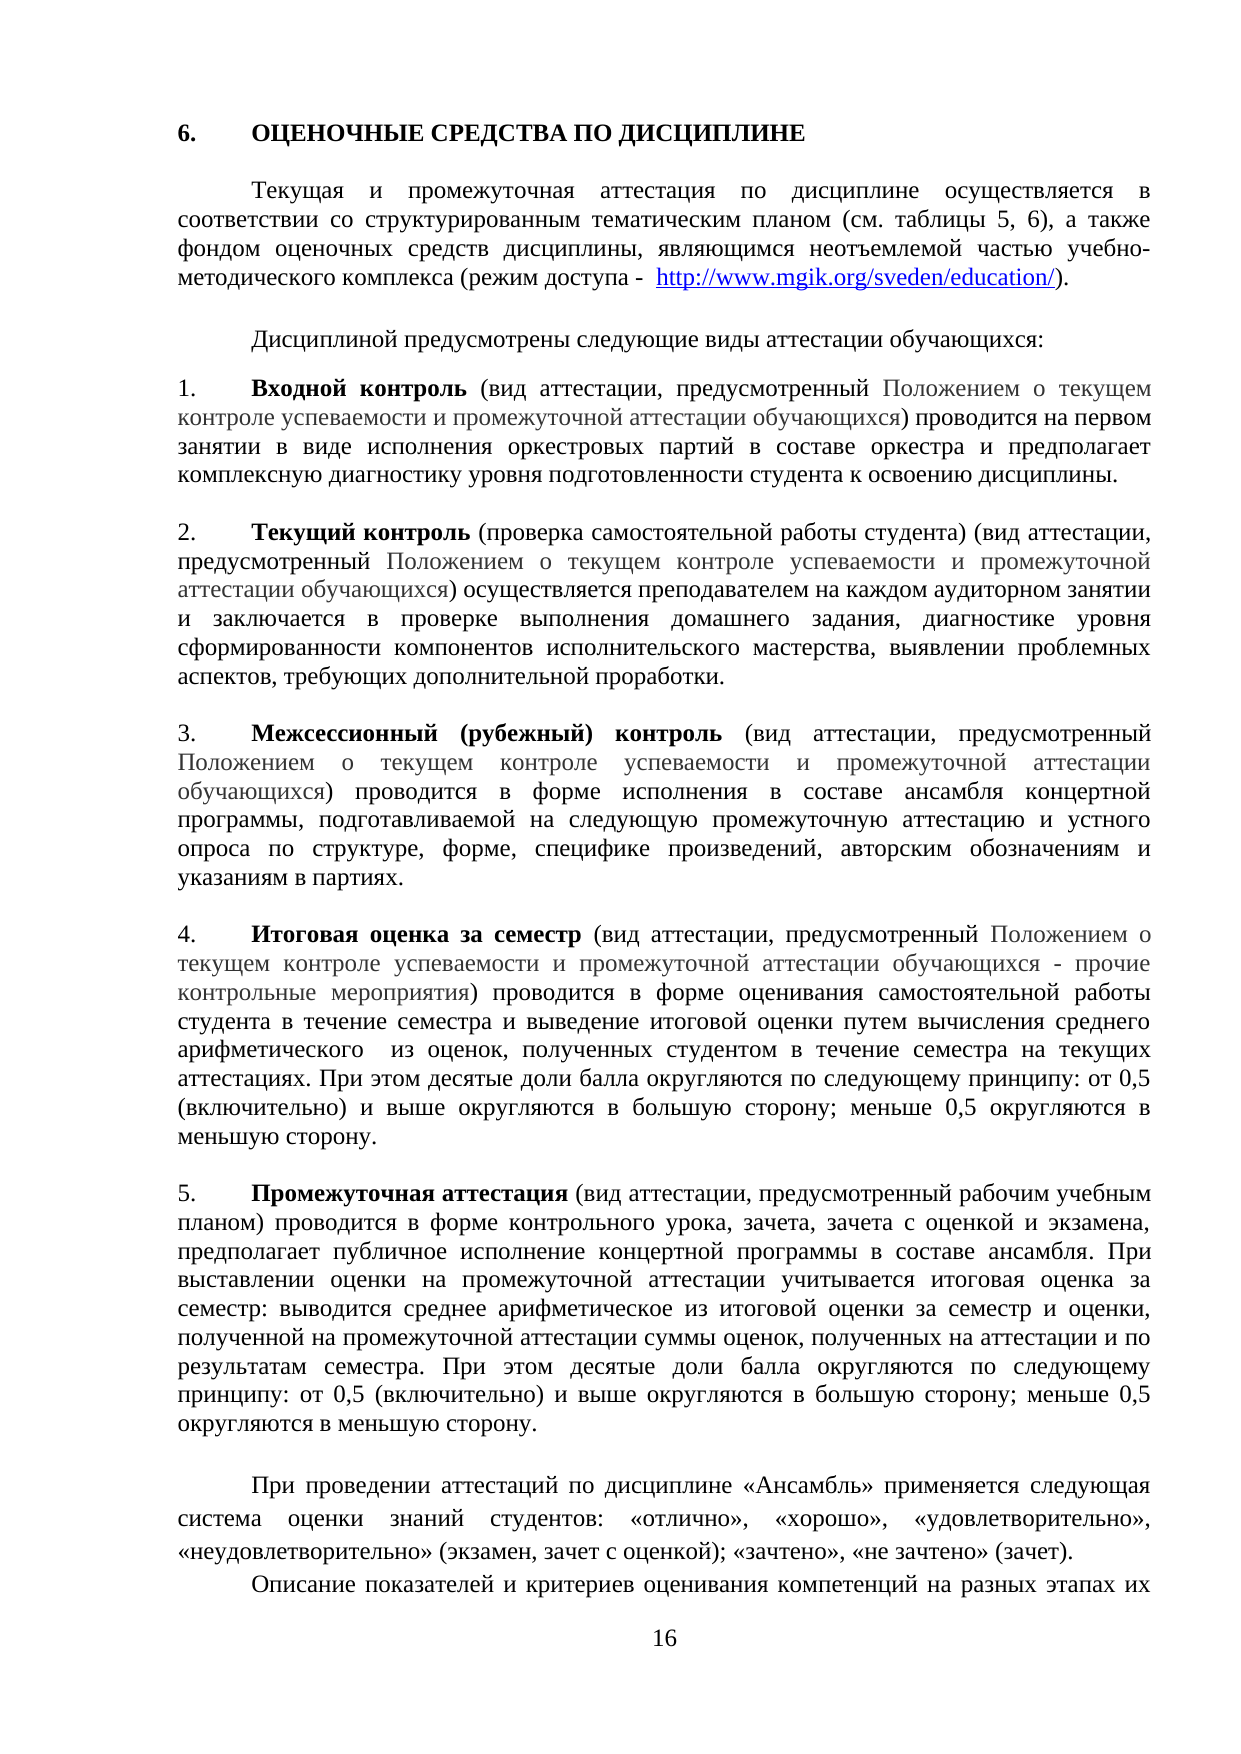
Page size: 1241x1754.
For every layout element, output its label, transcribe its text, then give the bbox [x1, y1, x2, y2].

text Дисциплиной предусмотрены следующие виды аттестации обучающихся: [177, 324, 1152, 352]
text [177, 1569, 1152, 1598]
list Межсессионный (рубежный) контроль (вид аттестации, предусмотренный Положением о текущем контроле успеваемости и промежуточной аттестации обучающихся) проводится в форме исполнения в составе ансамбля концертной программы, подготавливаемой на следующую промежуточную аттестацию и устного опроса по структуре, форме, специфике произведений, авторским обозначениям и указаниям в партиях. [177, 718, 1152, 747]
list Входной контроль (вид аттестации, предусмотренный Положением о текущем контроле успеваемости и промежуточной аттестации обучающихся) проводится на первом занятии в виде исполнения оркестровых партий в составе оркестра и предполагает комплексную диагностику уровня подготовленности студента к освоению дисциплины. [177, 373, 883, 402]
text Текущая и промежуточная аттестация по дисциплине осуществляется в соответствии со структурированным тематическим планом (см. таблицы 5, 6), а также фондом оценочных средств дисциплины, являющимся неотъемлемой частью учебно-методического комплекса (режим доступа - http://www.mgik.org/sveden/education/). [177, 176, 1152, 291]
list Промежуточная аттестация (вид аттестации, предусмотренный рабочим учебным планом) проводится в форме контрольного урока, зачета, зачета с оценкой и экзамена, предполагает публичное исполнение концертной программы в составе ансамбля. При выставлении оценки на промежуточной аттестации учитывается итоговая оценка за семестр: выводится среднее арифметическое из итоговой оценки за семестр и оценки, полученной на промежуточной аттестации суммы оценок, полученных на аттестации и по результатам семестра. При этом десятые доли балла округляются по следующему принципу: от 0,5 (включительно) и выше округляются в большую сторону; меньше 0,5 округляются в меньшую сторону. [177, 1178, 1152, 1437]
list Итоговая оценка за семестр (вид аттестации, предусмотренный Положением о текущем контроле успеваемости и промежуточной аттестации обучающихся - прочие контрольные мероприятия) проводится в форме оценивания самостоятельной работы студента в течение семестра и выведение итоговой оценки путем вычисления среднего арифметического из оценок, полученных студентом в течение семестра на текущих аттестациях. При этом десятые доли балла округляются по следующему принципу: от 0,5 (включительно) и выше округляются в большую сторону; меньше 0,5 округляются в меньшую сторону. [177, 977, 1152, 1149]
subtitle ОЦЕНОЧНЫЕ СРЕДСТВА ПО ДИСЦИПЛИНЕ [177, 118, 1152, 147]
text При проведении аттестаций по дисциплине «Ансамбль» применяется следующая система оценки знаний студентов: «отлично», «хорошо», «удовлетворительно», «неудовлетворительно» (экзамен, зачет с оценкой); «зачтено», «не зачтено» (зачет). [177, 1470, 1152, 1565]
list Межсессионный (рубежный) контроль (вид аттестации, предусмотренный Положением о текущем контроле успеваемости и промежуточной аттестации обучающихся) проводится в форме исполнения в составе ансамбля концертной программы, подготавливаемой на следующую промежуточную аттестацию и устного опроса по структуре, форме, специфике произведений, авторским обозначениям и указаниям в партиях. [177, 776, 1152, 891]
list Текущий контроль (проверка самостоятельной работы студента) (вид аттестации, предусмотренный Положением о текущем контроле успеваемости и промежуточной аттестации обучающихся) осуществляется преподавателем на каждом аудиторном занятии и заключается в проверке выполнения домашнего задания, диагностике уровня сформированности компонентов исполнительского мастерства, выявлении проблемных аспектов, требующих дополнительной проработки. [177, 517, 1152, 689]
list Входной контроль (вид аттестации, предусмотренный Положением о текущем контроле успеваемости и промежуточной аттестации обучающихся) проводится на первом занятии в виде исполнения оркестровых партий в составе оркестра и предполагает комплексную диагностику уровня подготовленности студента к освоению дисциплины. [177, 402, 1152, 488]
